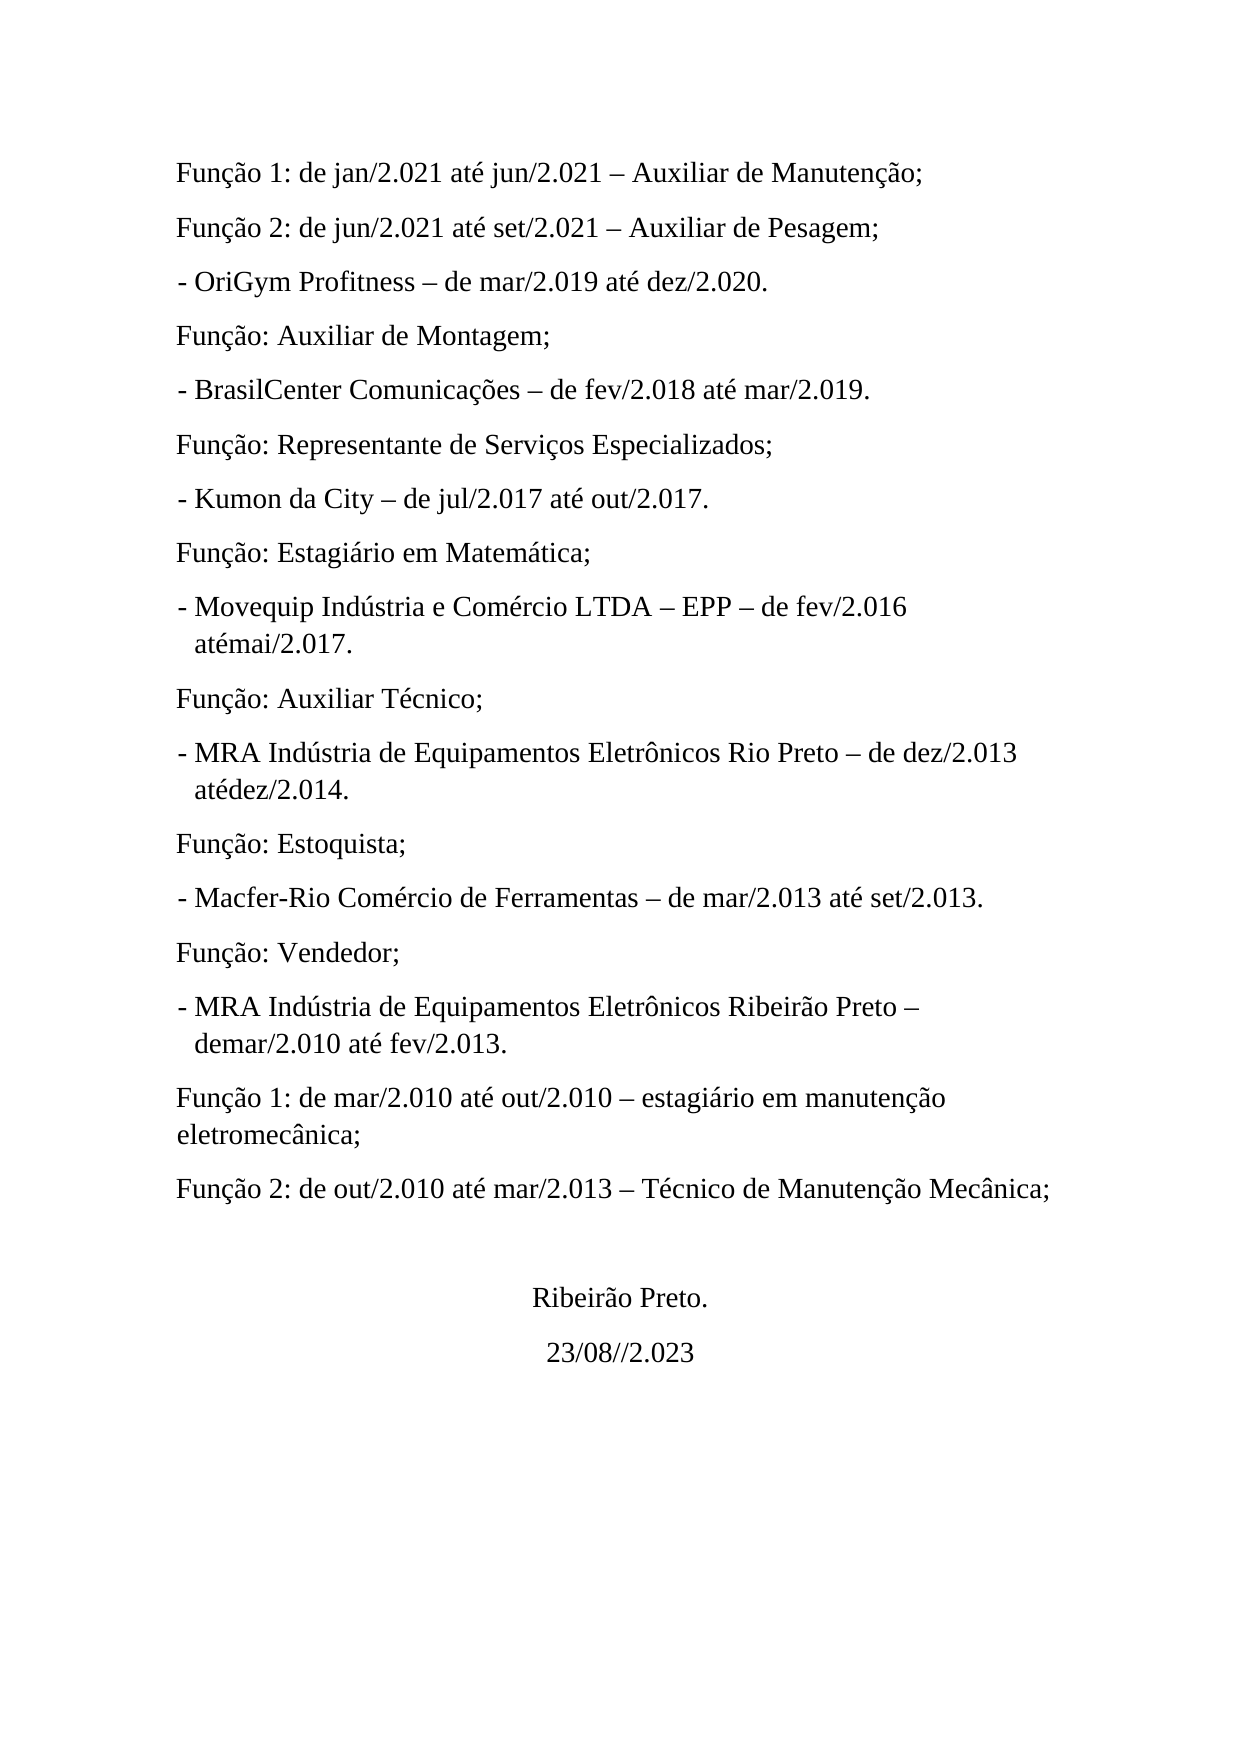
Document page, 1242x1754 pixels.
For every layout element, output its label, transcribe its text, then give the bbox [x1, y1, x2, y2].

text Função: Auxiliar Técnico; [176, 681, 1056, 714]
list MRA Indústria de Equipamentos Eletrônicos Ribeirão Preto – demar/2.010 até fev/2.013. [177, 989, 1056, 1059]
text 23/08//2.023 [184, 1335, 1056, 1368]
text Função: Auxiliar de Montagem; [176, 318, 1056, 352]
text Função: Vendedor; [176, 935, 1056, 968]
list OriGym Profitness – de mar/2.019 até dez/2.020. [177, 264, 1056, 297]
text Função 2: de jun/2.021 até set/2.021 – Auxiliar de Pesagem; [176, 210, 1056, 243]
text Função: Estoquista; [176, 826, 1056, 860]
list Movequip Indústria e Comércio LTDA – EPP – de fev/2.016 atémai/2.017. [177, 589, 1056, 660]
text Ribeirão Preto. [184, 1280, 1056, 1314]
text Função 1: de jan/2.021 até jun/2.021 – Auxiliar de Manutenção; [176, 155, 1056, 189]
text Função: Estagiário em Matemática; [176, 535, 1056, 569]
text Função 2: de out/2.010 até mar/2.013 – Técnico de Manutenção Mecânica; [176, 1171, 1056, 1205]
text Função 1: de mar/2.010 até out/2.010 – estagiário em manutenção eletromecânica; [176, 1080, 1056, 1151]
list Macfer-Rio Comércio de Ferramentas – de mar/2.013 até set/2.013. [177, 880, 1056, 914]
list BrasilCenter Comunicações – de fev/2.018 até mar/2.019. [177, 372, 1056, 406]
text Função: Representante de Serviços Especializados; [176, 427, 1056, 460]
list Kumon da City – de jul/2.017 até out/2.017. [177, 481, 1056, 514]
list MRA Indústria de Equipamentos Eletrônicos Rio Preto – de dez/2.013 atédez/2.014. [177, 735, 1056, 805]
